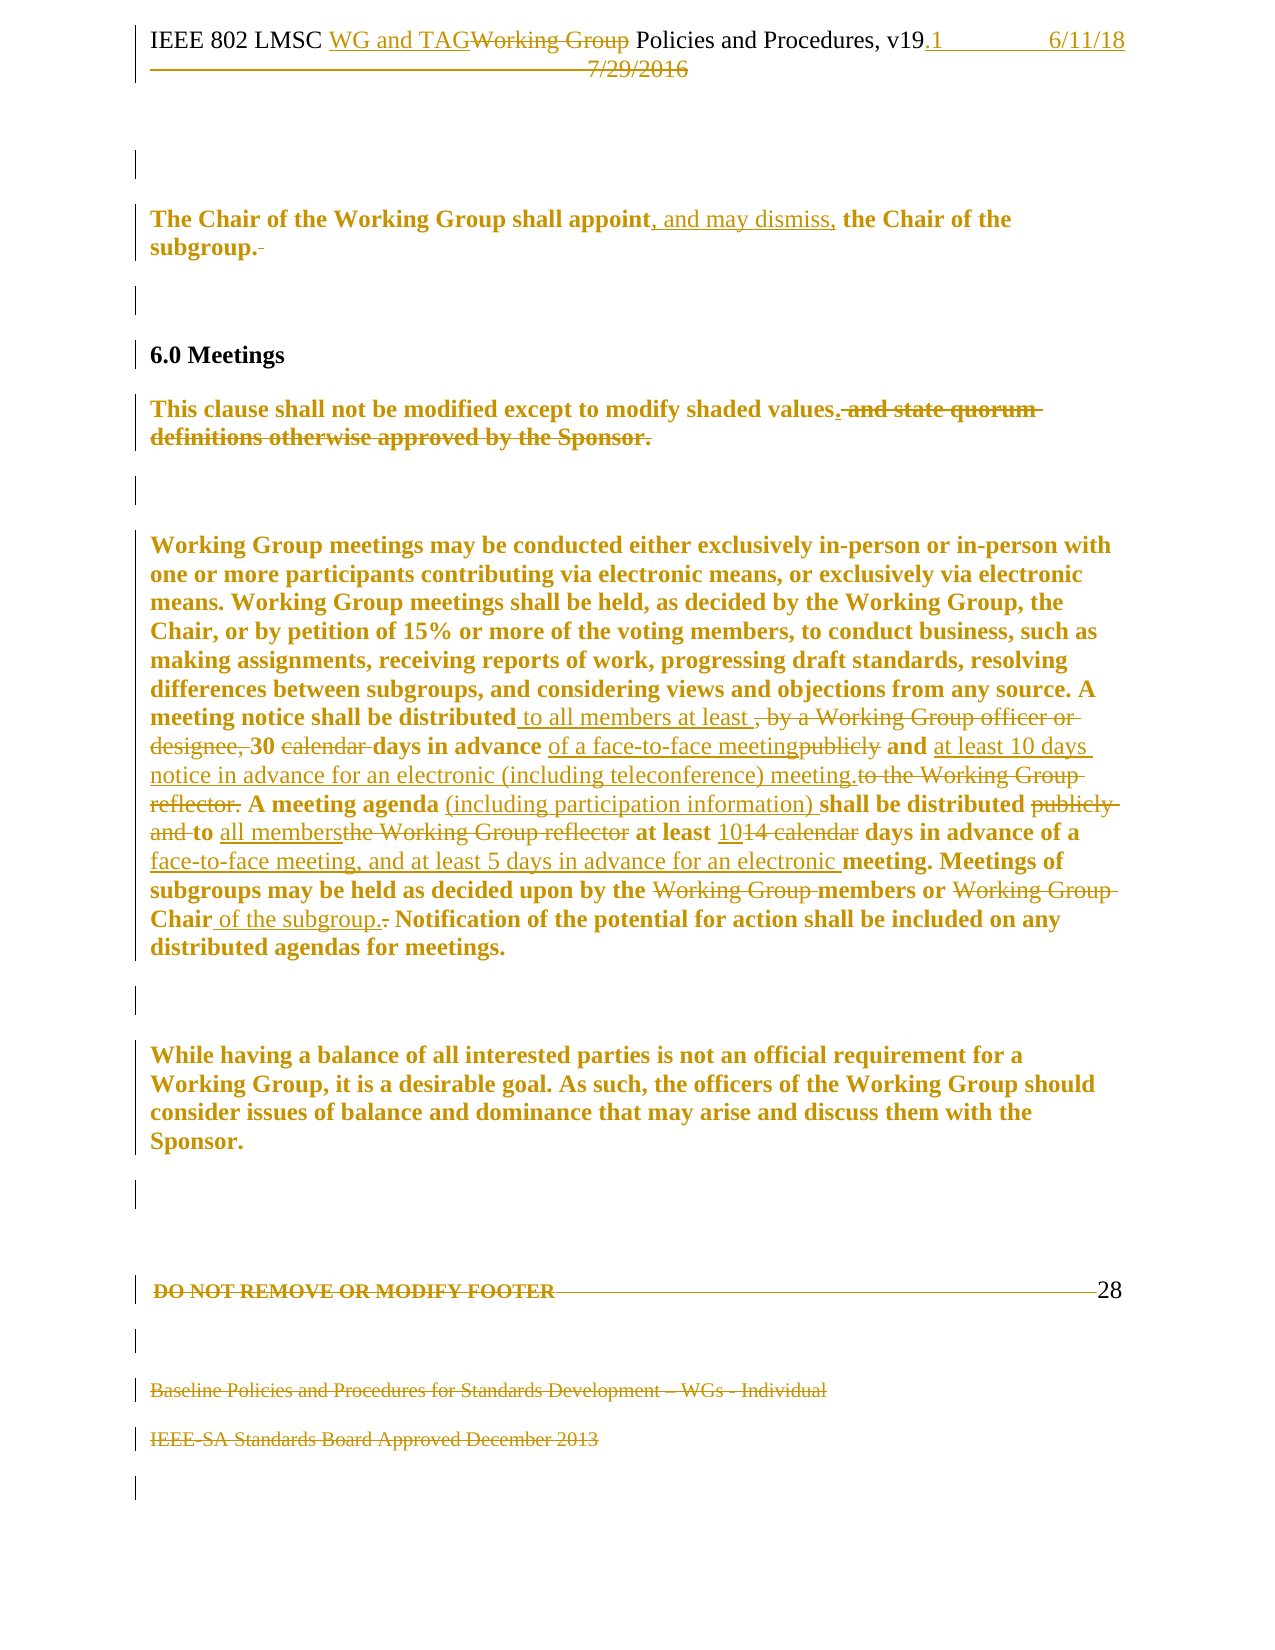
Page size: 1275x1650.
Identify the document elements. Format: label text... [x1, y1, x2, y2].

text While having a balance of all interested parties is not an official requirement for a Working Group, it is a desirable goal. As such, the officers of the Working Group should consider issues of balance and dominance that may arise and discuss them with the Sponsor. [150, 1040, 1125, 1155]
subtitle 6.0 Meetings [150, 340, 1125, 369]
text This clause shall not be modified except to modify shaded values [150, 394, 1125, 451]
text The Chair of the Working Group shall appoint the Chair of the subgroup. [150, 204, 1125, 261]
text Working Group meetings may be conducted either exclusively in-person or in-person with one or more participants contributing via electronic means, or exclusively via electronic means. Working Group meetings shall be held, as decided by the Working Group, the Chair, or by petition of 15% or more of the voting members, to conduct business, such as making assignments, receiving reports of work, progressing draft standards, resolving differences between subgroups, and considering views and objections from any source. A meeting notice shall be distributed30 days in advance and A meeting agenda shall be distributed to at least days in advance of a meeting. Meetings of subgroups may be held as decided upon by the members or Chair Notification of the potential for action shall be included on any distributed agendas for meetings. [150, 530, 1125, 961]
